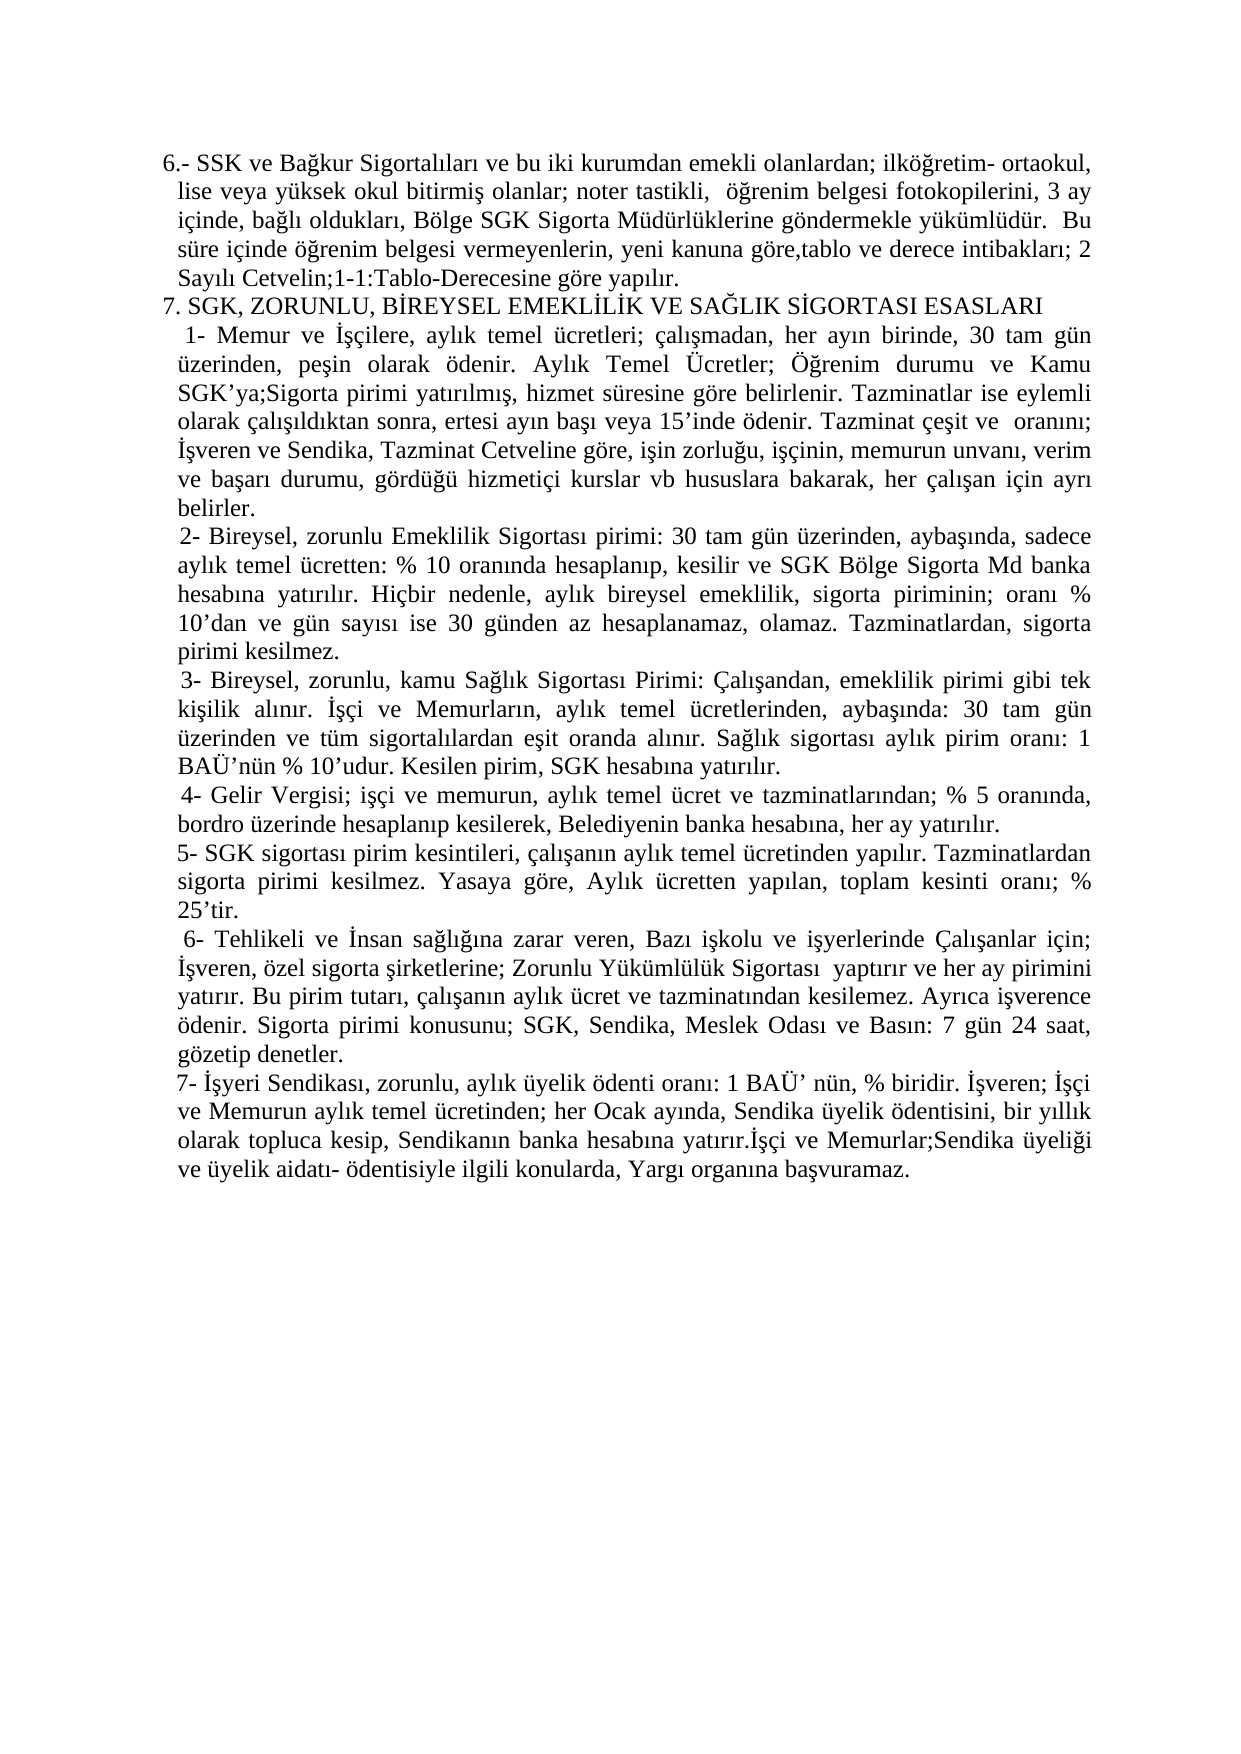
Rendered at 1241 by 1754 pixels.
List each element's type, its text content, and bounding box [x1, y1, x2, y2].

text 7- İşyeri Sendikası, zorunlu, aylık üyelik ödenti oranı: 1 BAÜ’ nün, % biridir. İşveren; İşçi ve Memurun aylık temel ücretinden; her Ocak ayında, Sendika üyelik ödentisini, bir yıllık olarak topluca kesip, Sendikanın banka hesabına yatırır.İşçi ve Memurlar;Sendika üyeliği ve üyelik aidatı- ödentisiyle ilgili konularda, Yargı organına başvuramaz. [162, 1068, 1093, 1183]
text 3- Bireysel, zorunlu, kamu Sağlık Sigortası Pirimi: Çalışandan, emeklilik pirimi gibi tek kişilik alınır. İşçi ve Memurların, aylık temel ücretlerinden, aybaşında: 30 tam gün üzerinden ve tüm sigortalılardan eşit oranda alınır. Sağlık sigortası aylık pirim oranı: 1 BAÜ’nün % 10’udur. Kesilen pirim, SGK hesabına yatırılır. [162, 665, 1093, 780]
text 6.- SSK ve Bağkur Sigortalıları ve bu iki kurumdan emekli olanlardan; ilköğretim- ortaokul, lise veya yüksek okul bitirmiş olanlar; noter tastikli, öğrenim belgesi fotokopilerini, 3 ay içinde, bağlı oldukları, Bölge SGK Sigorta Müdürlüklerine göndermekle yükümlüdür. Bu süre içinde öğrenim belgesi vermeyenlerin, yeni kanuna göre,tablo ve derece intibakları; 2 Sayılı Cetvelin;1-1:Tablo-Derecesine göre yapılır. [162, 148, 1093, 291]
text 4- Gelir Vergisi; işçi ve memurun, aylık temel ücret ve tazminatlarından; % 5 oranında, bordro üzerinde hesaplanıp kesilerek, Belediyenin banka hesabına, her ay yatırılır. [162, 780, 1093, 838]
text 7. SGK, ZORUNLU, BİREYSEL EMEKLİLİK VE SAĞLIK SİGORTASI ESASLARI [162, 291, 1093, 320]
text 1- Memur ve İşçilere, aylık temel ücretleri; çalışmadan, her ayın birinde, 30 tam gün üzerinden, peşin olarak ödenir. Aylık Temel Ücretler; Öğrenim durumu ve Kamu SGK’ya;Sigorta pirimi yatırılmış, hizmet süresine göre belirlenir. Tazminatlar ise eylemli olarak çalışıldıktan sonra, ertesi ayın başı veya 15’inde ödenir. Tazminat çeşit ve oranını; İşveren ve Sendika, Tazminat Cetveline göre, işin zorluğu, işçinin, memurun unvanı, verim ve başarı durumu, gördüğü hizmetiçi kurslar vb hususlara bakarak, her çalışan için ayrı belirler. [162, 320, 1093, 521]
text 2- Bireysel, zorunlu Emeklilik Sigortası pirimi: 30 tam gün üzerinden, aybaşında, sadece aylık temel ücretten: % 10 oranında hesaplanıp, kesilir ve SGK Bölge Sigorta Md banka hesabına yatırılır. Hiçbir nedenle, aylık bireysel emeklilik, sigorta piriminin; oranı % 10’dan ve gün sayısı ise 30 günden az hesaplanamaz, olamaz. Tazminatlardan, sigorta pirimi kesilmez. [162, 521, 1093, 665]
text 6- Tehlikeli ve İnsan sağlığına zarar veren, Bazı işkolu ve işyerlerinde Çalışanlar için; İşveren, özel sigorta şirketlerine; Zorunlu Yükümlülük Sigortası yaptırır ve her ay pirimini yatırır. Bu pirim tutarı, çalışanın aylık ücret ve tazminatından kesilemez. Ayrıca işverence ödenir. Sigorta pirimi konusunu; SGK, Sendika, Meslek Odası ve Basın: 7 gün 24 saat, gözetip denetler. [162, 924, 1093, 1068]
text 5- SGK sigortası pirim kesintileri, çalışanın aylık temel ücretinden yapılır. Tazminatlardan sigorta pirimi kesilmez. Yasaya göre, Aylık ücretten yapılan, toplam kesinti oranı; % 25’tir. [162, 838, 1093, 924]
